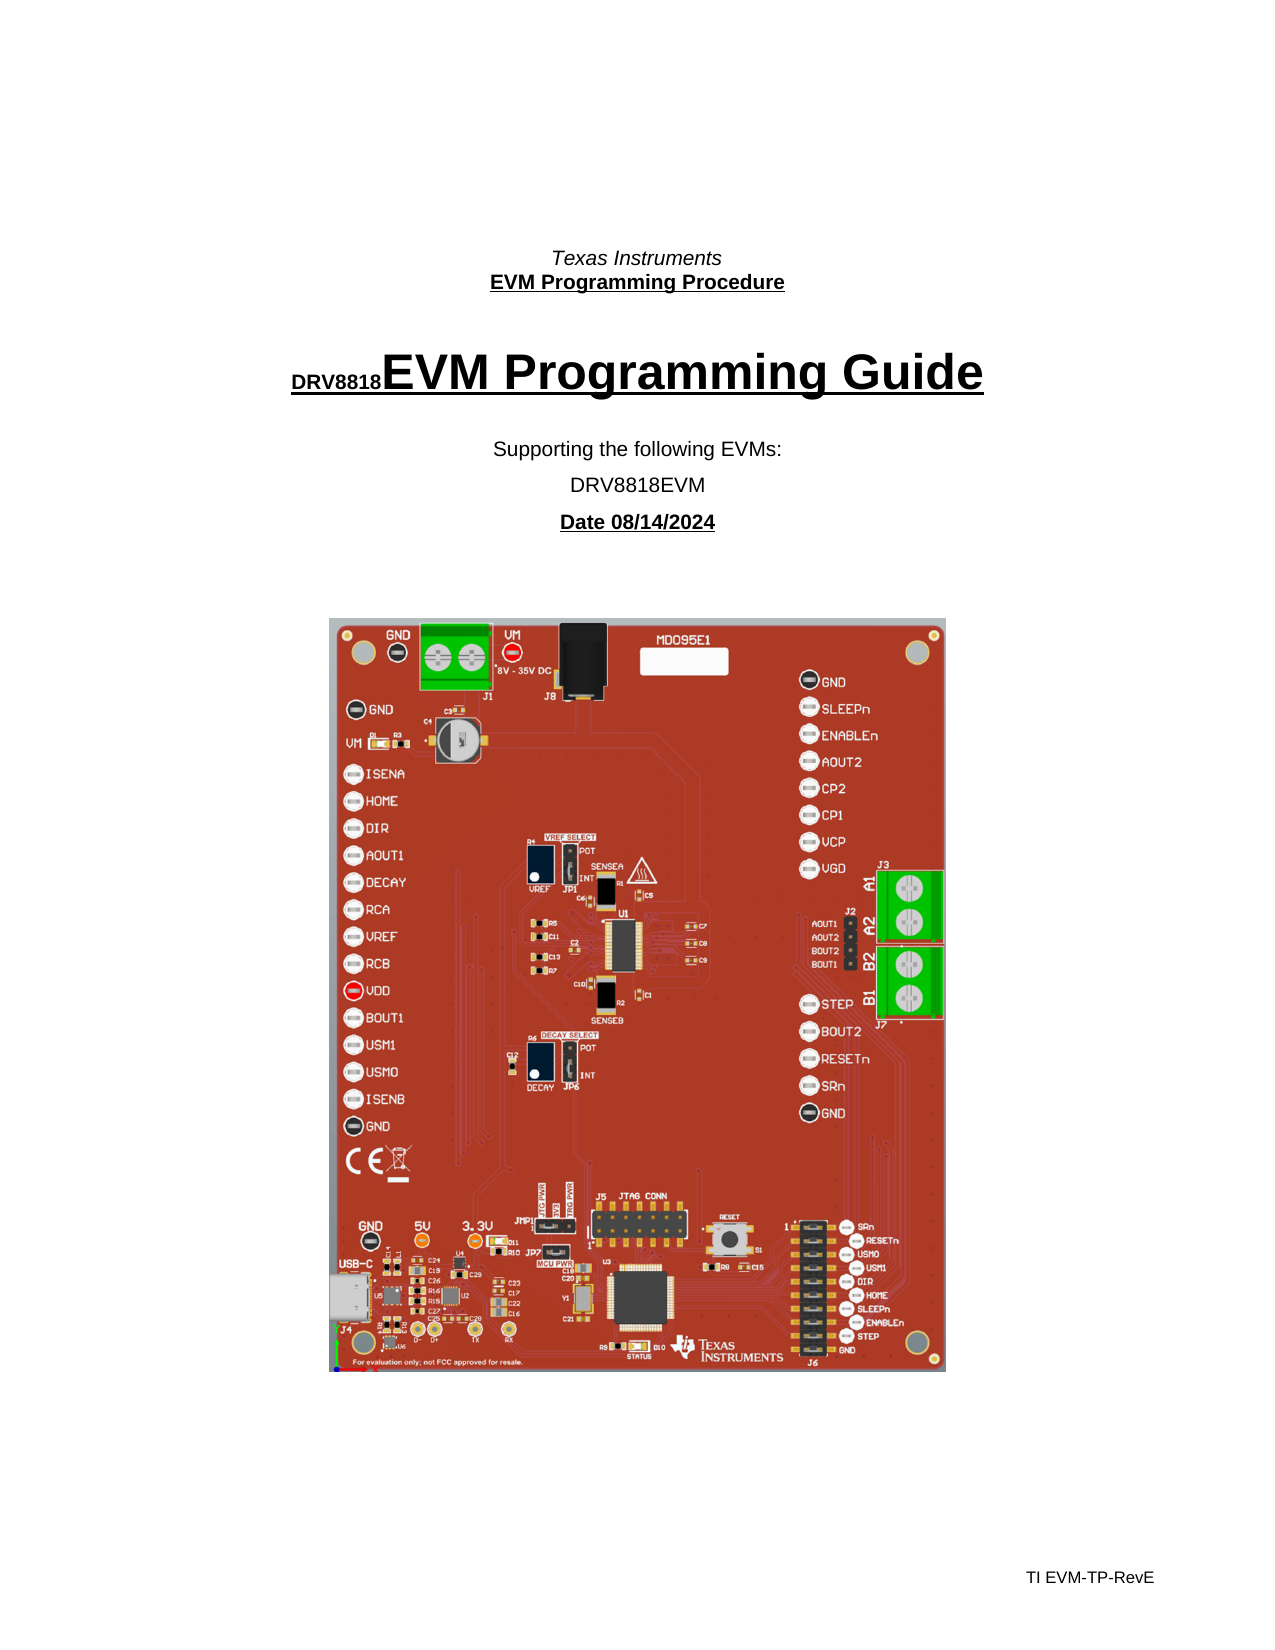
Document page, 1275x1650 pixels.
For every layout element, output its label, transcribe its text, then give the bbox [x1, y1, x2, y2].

text Supporting the following EVMs: [150, 437, 1125, 461]
text EVM [150, 473, 1125, 497]
text Texas Instruments [150, 246, 1125, 270]
picture [329, 618, 946, 1372]
text EVM Programming Procedure [150, 270, 1125, 294]
text Date 08/14/2024 [150, 509, 1125, 533]
subtitle EVM Programming Guide [150, 343, 1125, 400]
